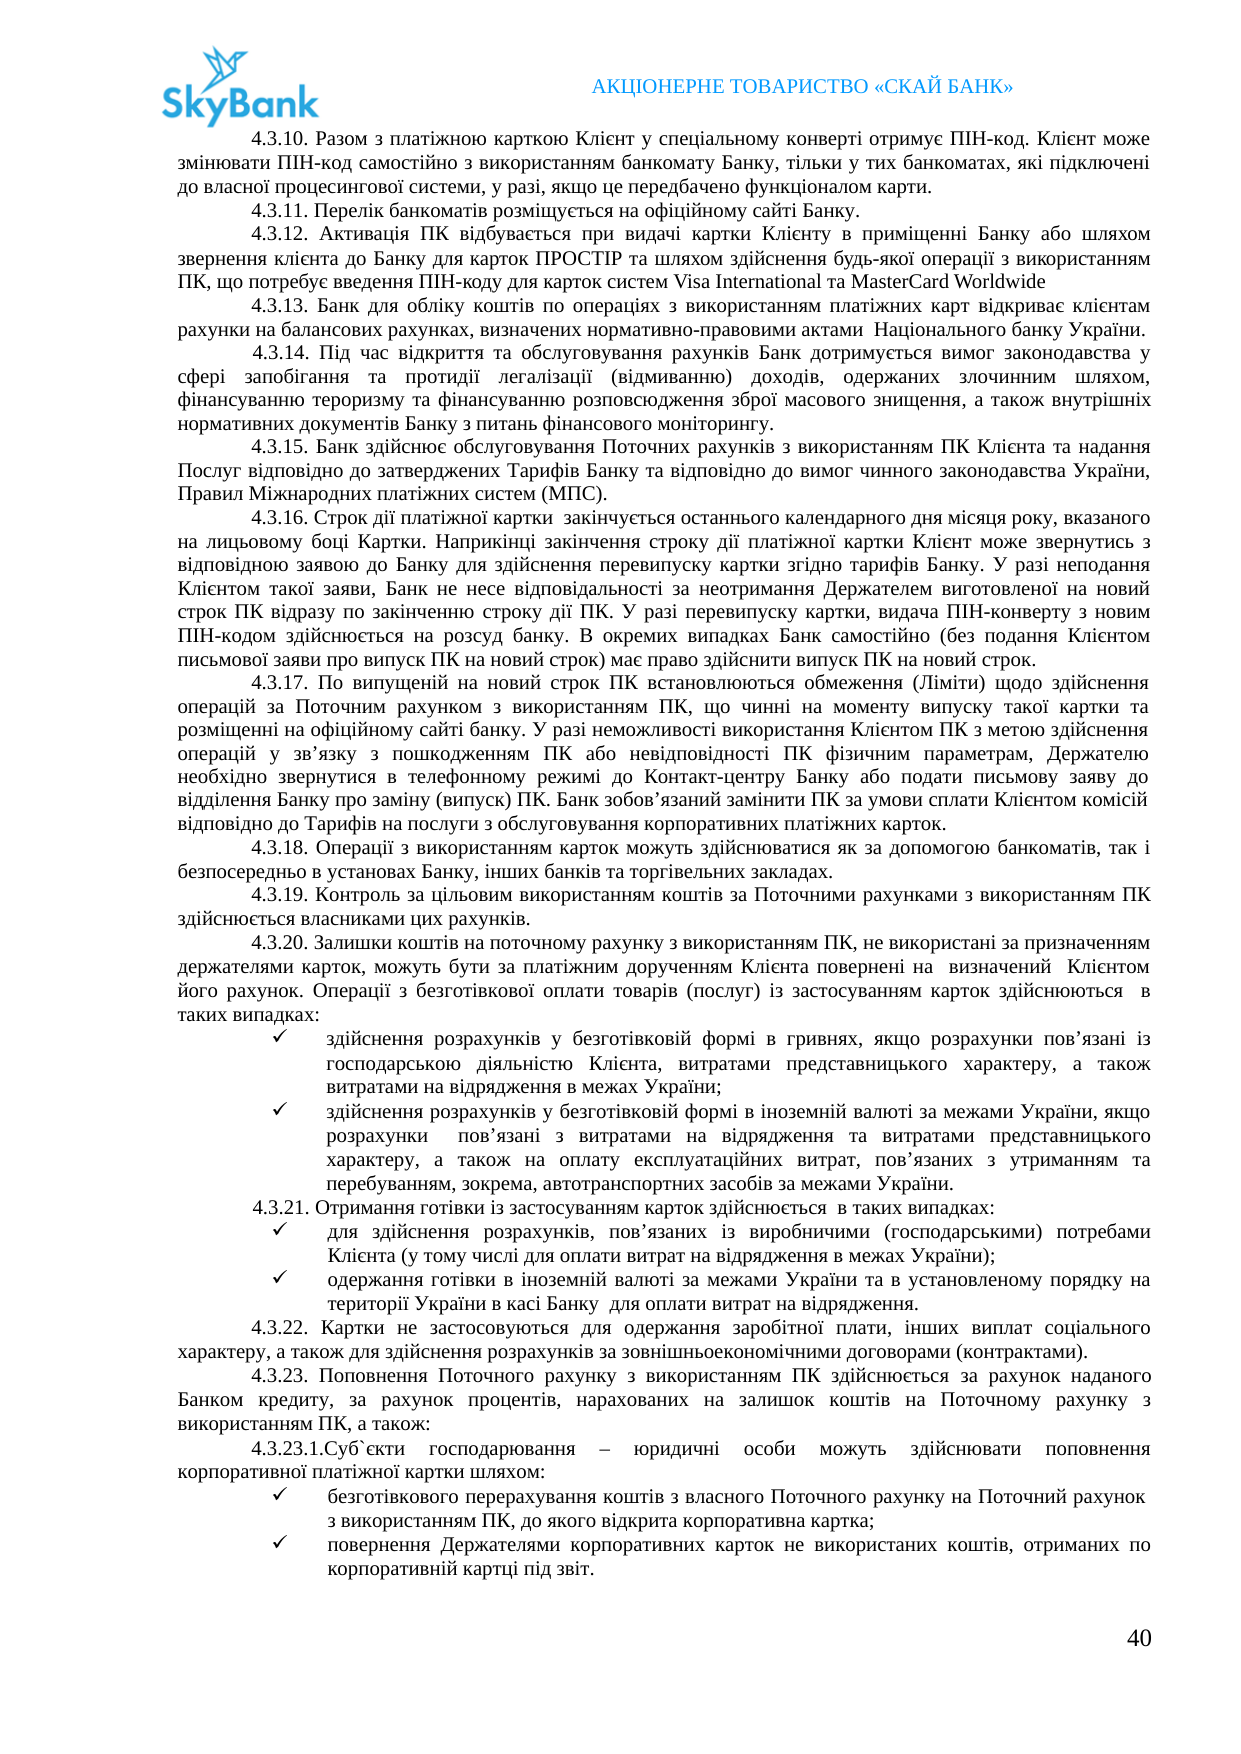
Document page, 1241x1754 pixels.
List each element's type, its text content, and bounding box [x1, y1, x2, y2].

list здійснення розрахунків у безготівковій формі в іноземній валюті за межами України, якщо розрахунки пов’язані з витратами на відрядження та витратами представницького характеру, а також на оплату експлуатаційних витрат, пов’язаних з утриманням та перебуванням, зокрема, автотранспортних засобів за межами України. [271, 1098, 1152, 1195]
text 4.3.14. Під час відкриття та обслуговування рахунків Банк дотримується вимог законодавства у сфері запобігання та протидії легалізації (відмиванню) доходів, одержаних злочинним шляхом, фінансуванню тероризму та фінансуванню розповсюдження зброї масового знищення, а також внутрішніх нормативних документів Банку з питань фінансового моніторингу. [177, 341, 1152, 434]
list 4.3.21. Отримання готівки із застосуванням карток здійснюється в таких випадках: [252, 1195, 1152, 1219]
text 4.3.15. Банк здійснює обслуговування Поточних рахунків з використанням ПК Клієнта та надання Послуг відповідно до затверджених Тарифів Банку та відповідно до вимог чинного законодавства України, Правил Міжнародних платіжних систем (МПС). [177, 434, 1152, 505]
list повернення Держателями корпоративних карток не використаних коштів, отриманих по корпоративній картці під звіт. [271, 1532, 1152, 1580]
text 4.3.19. Контроль за цільовим використанням коштів за Поточними рахунками з використанням ПК здійснюється власниками цих рахунків. [177, 883, 1152, 930]
text 4.3.17. По випущеній на новий строк ПК встановлюються обмеження (Ліміти) щодо здійснення операцій за Поточним рахунком з використанням ПК, що чинні на моменту випуску такої картки та розміщенні на офіційному сайті банку. У разі неможливості використання Клієнтом ПК з метою здійснення операцій у зв’язку з пошкодженням ПК або невідповідності ПК фізичним параметрам, Держателю необхідно звернутися в телефонному режимі до Контакт-центру Банку або подати письмову заяву до відділення Банку про заміну (випуск) ПК. Банк зобов’язаний замінити ПК за умови сплати Клієнтом комісій відповідно до Тарифів на послуги з обслуговування корпоративних платіжних карток. [177, 671, 1150, 835]
list здійснення розрахунків у безготівковій формі в гривнях, якщо розрахунки пов’язані із господарською діяльністю Клієнта, витратами представницького характеру, а також витратами на відрядження в межах України; [271, 1026, 1152, 1098]
list для здійснення розрахунків, пов’язаних із виробничими (господарськими) потребами Клієнта (у тому числі для оплати витрат на відрядження в межах України); [271, 1219, 1152, 1267]
text 4.3.11. Перелік банкоматів розміщується на офіційному сайті Банку. [177, 198, 1152, 222]
text 4.3.18. Операції з використанням карток можуть здійснюватися як за допомогою банкоматів, так і безпосередньо в установах Банку, інших банків та торгівельних закладах. [177, 835, 1152, 883]
text 4.3.20. Залишки коштів на поточному рахунку з використанням ПК, не використані за призначенням держателями карток, можуть бути за платіжним дорученням Клієнта повернені на визначений Клієнтом його рахунок. Операції з безготівкової оплати товарів (послуг) із застосуванням карток здійснюються в таких випадках: [177, 930, 1152, 1026]
text 4.3.12. Активація ПК відбувається при видачі картки Клієнту в приміщенні Банку або шляхом звернення клієнта до Банку для карток ПРОСТІР та шляхом здійснення будь-якої операції з використанням ПК, що потребує введення ПІН-коду для карток систем Visa International та MasterCard Worldwide [177, 222, 1152, 293]
text 4.3.23.1.Суб`єкти господарювання – юридичні особи можуть здійснювати поповнення корпоративної платіжної картки шляхом: [177, 1435, 1152, 1483]
picture [142, 35, 349, 140]
list безготівкового перерахування коштів з власного Поточного рахунку на Поточний рахунок з використанням ПК, до якого відкрита корпоративна картка; [271, 1483, 1152, 1532]
text 4.3.10. Разом з платіжною карткою Клієнт у спеціальному конверті отримує ПІН-код. Клієнт може змінювати ПІН-код самостійно з використанням банкомату Банку, тільки у тих банкоматах, які підключені до власної процесингової системи, у разі, якщо це передбачено функціоналом карти. [177, 127, 1152, 198]
list одержання готівки в іноземній валюті за межами України та в установленому порядку на території України в касі Банку для оплати витрат на відрядження. [271, 1267, 1152, 1315]
text 4.3.13. Банк для обліку коштів по операціях з використанням платіжних карт відкриває клієнтам рахунки на балансових рахунках, визначених нормативно-правовими актами Національного банку України. [177, 293, 1152, 341]
text 4.3.22. Картки не застосовуються для одержання заробітної плати, інших виплат соціального характеру, а також для здійснення розрахунків за зовнішньоекономічними договорами (контрактами). [177, 1315, 1152, 1363]
text 4.3.23. Поповнення Поточного рахунку з використанням ПК здійснюється за рахунок наданого Банком кредиту, за рахунок процентів, нарахованих на залишок коштів на Поточному рахунку з використанням ПК, а також: [177, 1363, 1152, 1435]
text 4.3.16. Строк дії платіжної картки закінчується останнього календарного дня місяця року, вказаного на лицьовому боці Картки. Наприкінці закінчення строку дії платіжної картки Клієнт може звернутись з відповідною заявою до Банку для здійснення перевипуску картки згідно тарифів Банку. У разі неподання Клієнтом такої заяви, Банк не несе відповідальності за неотримання Держателем виготовленої на новий строк ПК відразу по закінченню строку дії ПК. У разі перевипуску картки, видача ПІН-конверту з новим ПІН-кодом здійснюється на розсуд банку. В окремих випадках Банк самостійно (без подання Клієнтом письмової заяви про випуск ПК на новий строк) має право здійснити випуск ПК на новий строк. [177, 505, 1152, 671]
